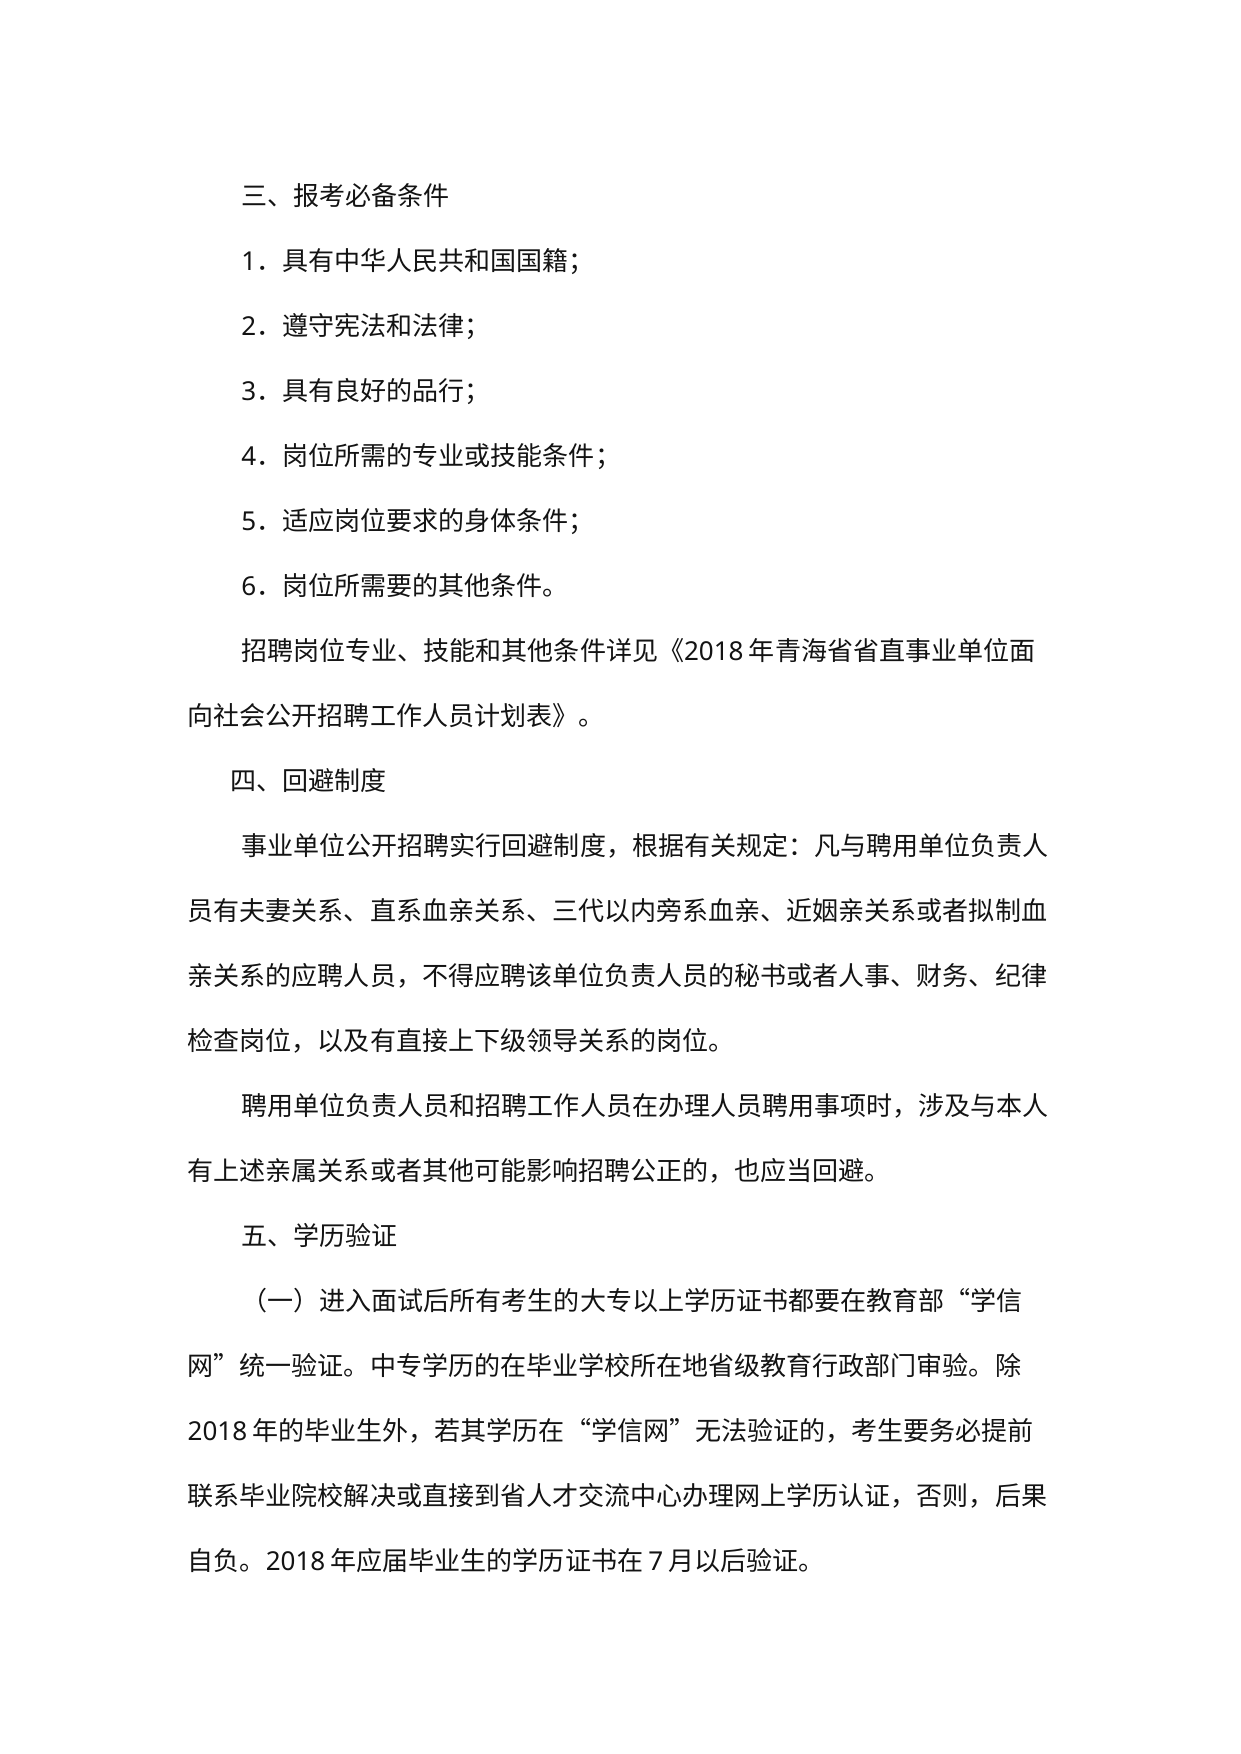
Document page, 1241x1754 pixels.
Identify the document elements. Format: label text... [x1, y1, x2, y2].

text 五、学历验证 [187, 1202, 1053, 1267]
text 四、回避制度 [187, 747, 1053, 812]
text 6．岗位所需要的其他条件。 [187, 552, 1053, 617]
text 1．具有中华人民共和国国籍； [187, 227, 1053, 292]
text 聘用单位负责人员和招聘工作人员在办理人员聘用事项时，涉及与本人有上述亲属关系或者其他可能影响招聘公正的，也应当回避。 [187, 1072, 1053, 1202]
text 4．岗位所需的专业或技能条件； [187, 422, 1053, 487]
text 三、报考必备条件 [187, 162, 1053, 227]
text 招聘岗位专业、技能和其他条件详见《2018年青海省省直事业单位面向社会公开招聘工作人员计划表》。 [187, 617, 1053, 747]
text （一）进入面试后所有考生的大专以上学历证书都要在教育部“学信网”统一验证。中专学历的在毕业学校所在地省级教育行政部门审验。除2018年的毕业生外，若其学历在“学信网”无法验证的，考生要务必提前联系毕业院校解决或直接到省人才交流中心办理网上学历认证，否则，后果自负。2018年应届毕业生的学历证书在7月以后验证。 [187, 1267, 1053, 1592]
text 事业单位公开招聘实行回避制度，根据有关规定：凡与聘用单位负责人员有夫妻关系、直系血亲关系、三代以内旁系血亲、近姻亲关系或者拟制血亲关系的应聘人员，不得应聘该单位负责人员的秘书或者人事、财务、纪律检查岗位，以及有直接上下级领导关系的岗位。 [187, 812, 1053, 1072]
text 5．适应岗位要求的身体条件； [187, 487, 1053, 552]
text 2．遵守宪法和法律； [187, 292, 1053, 357]
text 3．具有良好的品行； [187, 357, 1053, 422]
